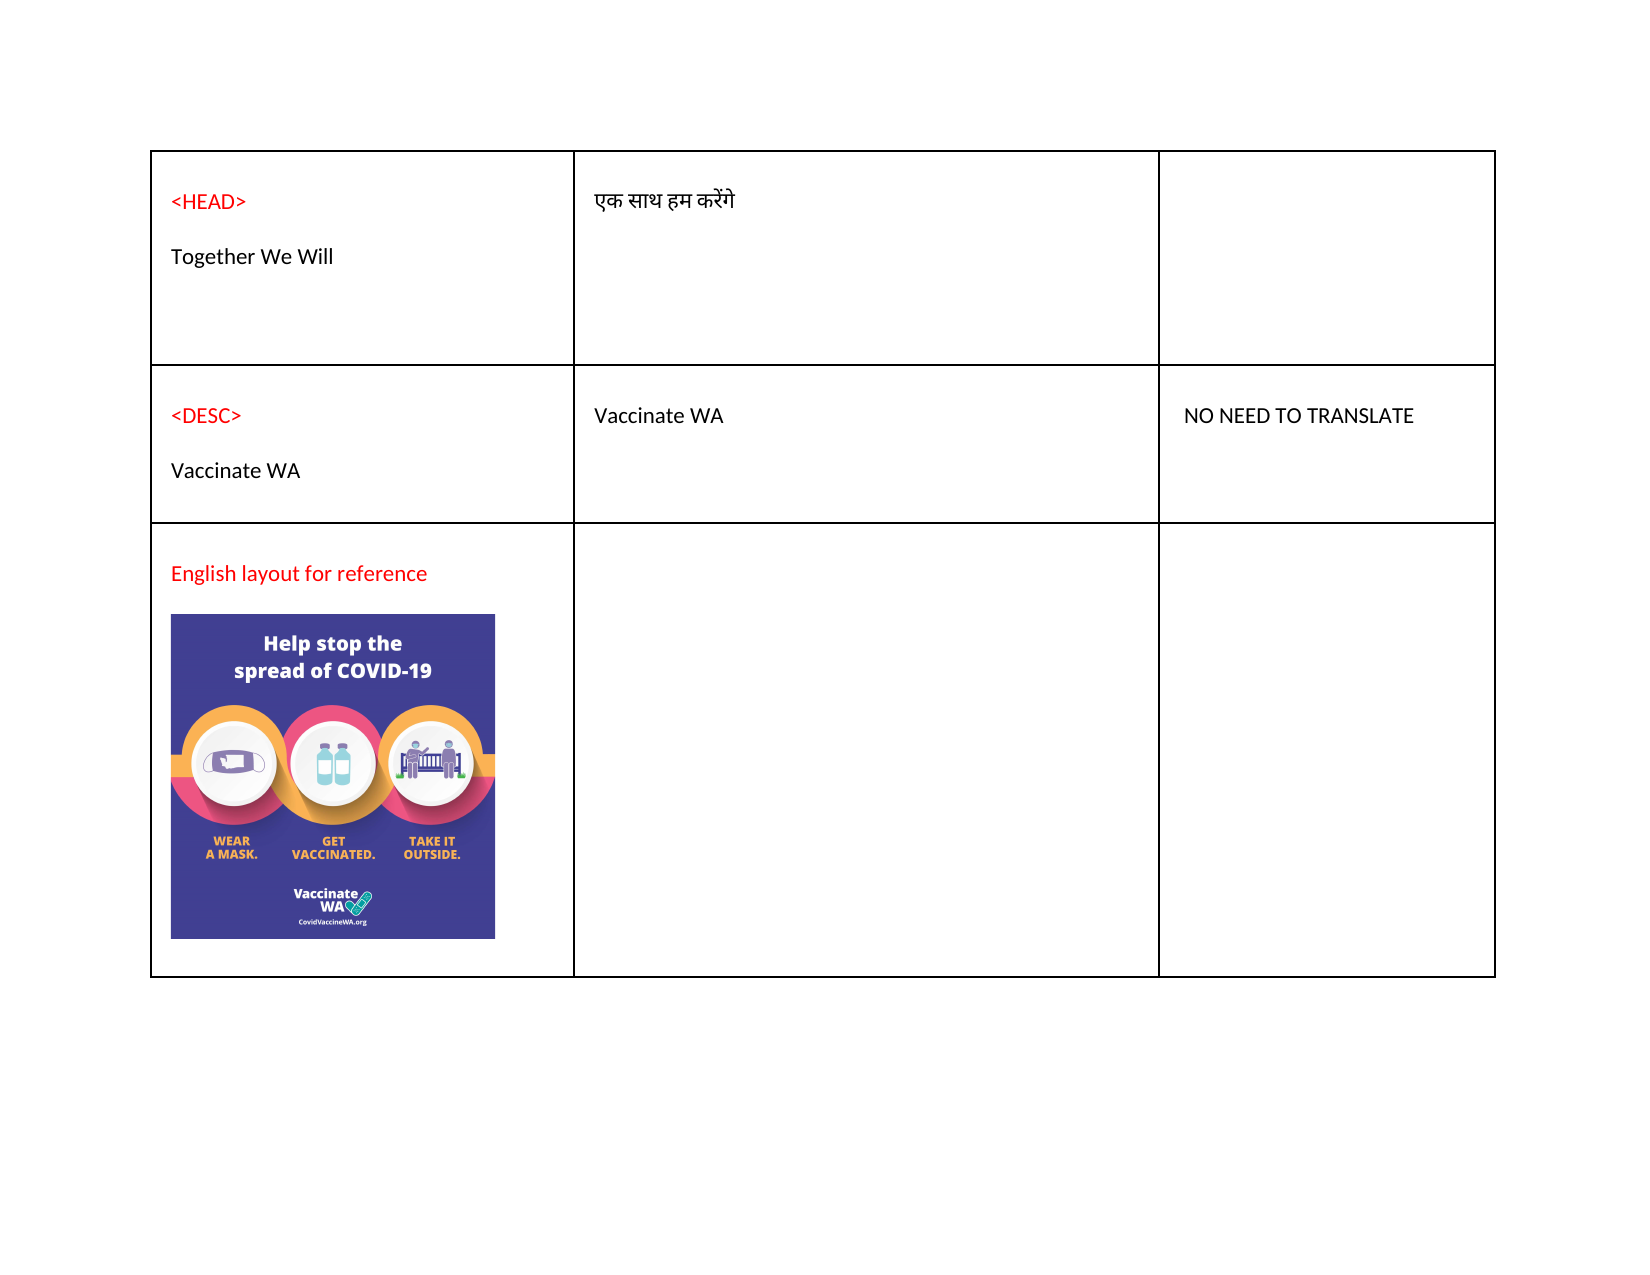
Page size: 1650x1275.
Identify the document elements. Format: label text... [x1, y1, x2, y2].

table_cell <DESC> Vaccinate WA [152, 366, 573, 522]
table_cell [1160, 152, 1494, 363]
picture [170, 614, 496, 939]
table_cell <HEAD> Together We Will [152, 152, 573, 363]
table_cell English layout for reference [152, 524, 573, 976]
table_cell [1160, 524, 1494, 976]
table_cell NO NEED TO TRANSLATE [1160, 366, 1494, 522]
table_cell एक साथ हम करेंगे [575, 152, 1158, 363]
table_cell [575, 524, 1158, 976]
table_cell Vaccinate WA [575, 366, 1158, 522]
